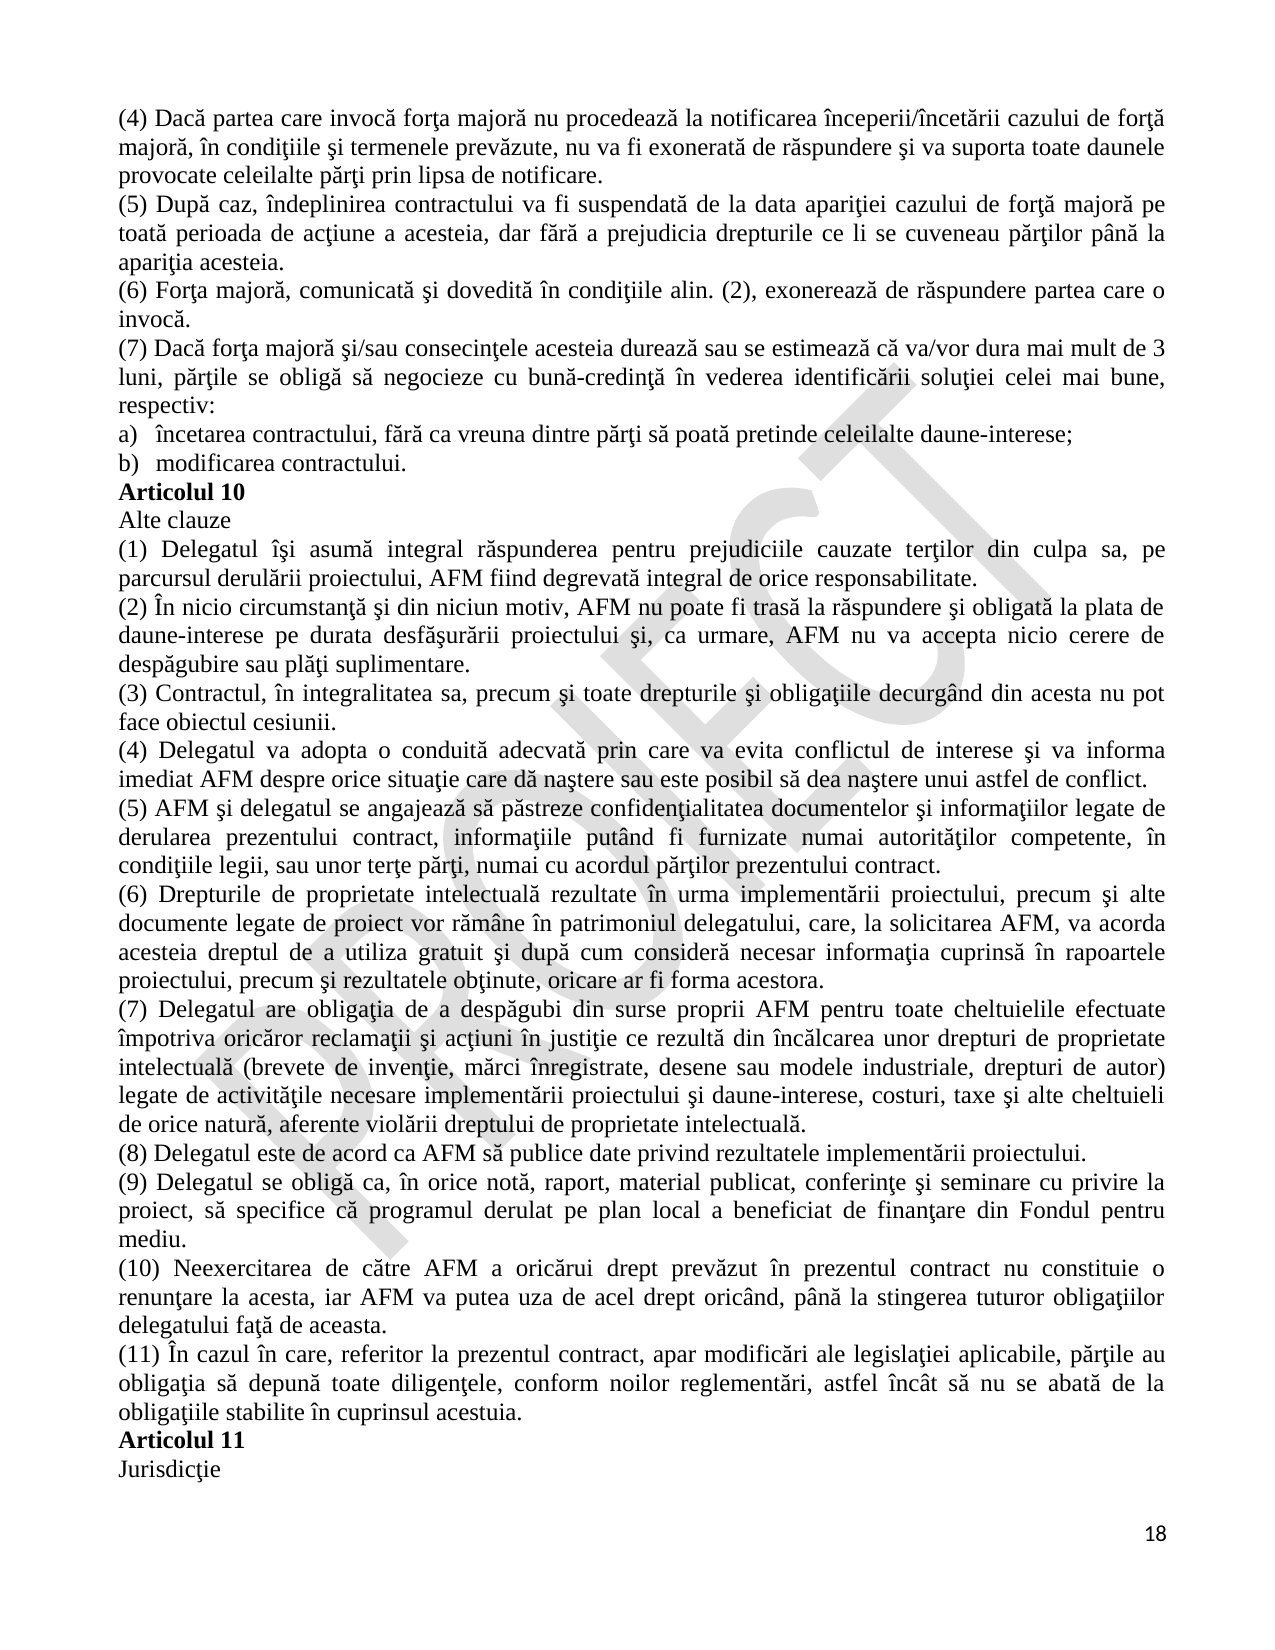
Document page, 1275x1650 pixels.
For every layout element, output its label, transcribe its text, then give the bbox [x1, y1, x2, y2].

text Alte clauze [118, 506, 1167, 534]
text Jurisdicţie [118, 1454, 1167, 1483]
text (2) În nicio circumstanţă şi din niciun motiv, AFM nu poate fi trasă la răspundere şi obligată la plata de daune-interese pe durata desfăşurării proiectului şi, ca urmare, AFM nu va accepta nicio cerere de despăgubire sau plăţi suplimentare. [118, 592, 1167, 678]
text Articolul 10 [118, 477, 1167, 506]
text (5) AFM şi delegatul se angajează să păstreze confidenţialitatea documentelor şi informaţiilor legate de derularea prezentului contract, informaţiile putând fi furnizate numai autorităţilor competente, în condiţiile legii, sau unor terţe părţi, numai cu acordul părţilor prezentului contract. [118, 793, 1167, 879]
text (4) Dacă partea care invocă forţa majoră nu procedează la notificarea începerii/încetării cazului de forţă majoră, în condiţiile şi termenele prevăzute, nu va fi exonerată de răspundere şi va suporta toate daunele provocate celeilalte părţi prin lipsa de notificare. [118, 103, 1167, 189]
text (6) Drepturile de proprietate intelectuală rezultate în urma implementării proiectului, precum şi alte documente legate de proiect vor rămâne în patrimoniul delegatului, care, la solicitarea AFM, va acorda acesteia dreptul de a utiliza gratuit şi după cum consideră necesar informaţia cuprinsă în rapoartele proiectului, precum şi rezultatele obţinute, oricare ar fi forma acestora. [118, 879, 1167, 994]
text (4) Delegatul va adopta o conduită adecvată prin care va evita conflictul de interese şi va informa imediat AFM despre orice situaţie care dă naştere sau este posibil să dea naştere unui astfel de conflict. [118, 736, 1167, 793]
text (9) Delegatul se obligă ca, în orice notă, raport, material publicat, conferinţe şi seminare cu privire la proiect, să specifice că programul derulat pe plan local a beneficiat de finanţare din Fondul pentru mediu. [118, 1167, 1167, 1253]
text (8) Delegatul este de acord ca AFM să publice date privind rezultatele implementării proiectului. [118, 1138, 1167, 1167]
text (10) Neexercitarea de către AFM a oricărui drept prevăzut în prezentul contract nu constituie o renunţare la acesta, iar AFM va putea uza de acel drept oricând, până la stingerea tuturor obligaţiilor delegatului faţă de aceasta. [118, 1253, 1167, 1339]
text (3) Contractul, în integralitatea sa, precum şi toate drepturile şi obligaţiile decurgând din acesta nu pot face obiectul cesiunii. [118, 678, 1167, 736]
text (7) Delegatul are obligaţia de a despăgubi din surse proprii AFM pentru toate cheltuielile efectuate împotriva oricăror reclamaţii şi acţiuni în justiţie ce rezultă din încălcarea unor drepturi de proprietate intelectuală (brevete de invenţie, mărci înregistrate, desene sau modele industriale, drepturi de autor) legate de activităţile necesare implementării proiectului şi daune-interese, costuri, taxe şi alte cheltuieli de orice natură, aferente violării dreptului de proprietate intelectuală. [118, 994, 1167, 1138]
text (1) Delegatul îşi asumă integral răspunderea pentru prejudiciile cauzate terţilor din culpa sa, pe parcursul derulării proiectului, AFM fiind degrevată integral de orice responsabilitate. [118, 534, 1167, 592]
text Articolul 11 [118, 1426, 1167, 1454]
text (7) Dacă forţa majoră şi/sau consecinţele acesteia durează sau se estimează că va/vor dura mai mult de 3 luni, părţile se obligă să negocieze cu bună-credinţă în vederea identificării soluţiei celei mai bune, respectiv: [118, 333, 1167, 419]
list încetarea contractului, fără ca vreuna dintre părţi să poată pretinde celeilalte daune-interese; [118, 419, 1167, 448]
text (11) În cazul în care, referitor la prezentul contract, apar modificări ale legislaţiei aplicabile, părţile au obligaţia să depună toate diligenţele, conform noilor reglementări, astfel încât să nu se abată de la obligaţiile stabilite în cuprinsul acestuia. [118, 1339, 1167, 1426]
list modificarea contractului. [118, 448, 1167, 477]
text (5) După caz, îndeplinirea contractului va fi suspendată de la data apariţiei cazului de forţă majoră pe toată perioada de acţiune a acesteia, dar fără a prejudicia drepturile ce li se cuveneau părţilor până la apariţia acesteia. [118, 189, 1167, 276]
text (6) Forţa majoră, comunicată şi dovedită în condiţiile alin. (2), exonerează de răspundere partea care o invocă. [118, 276, 1167, 333]
